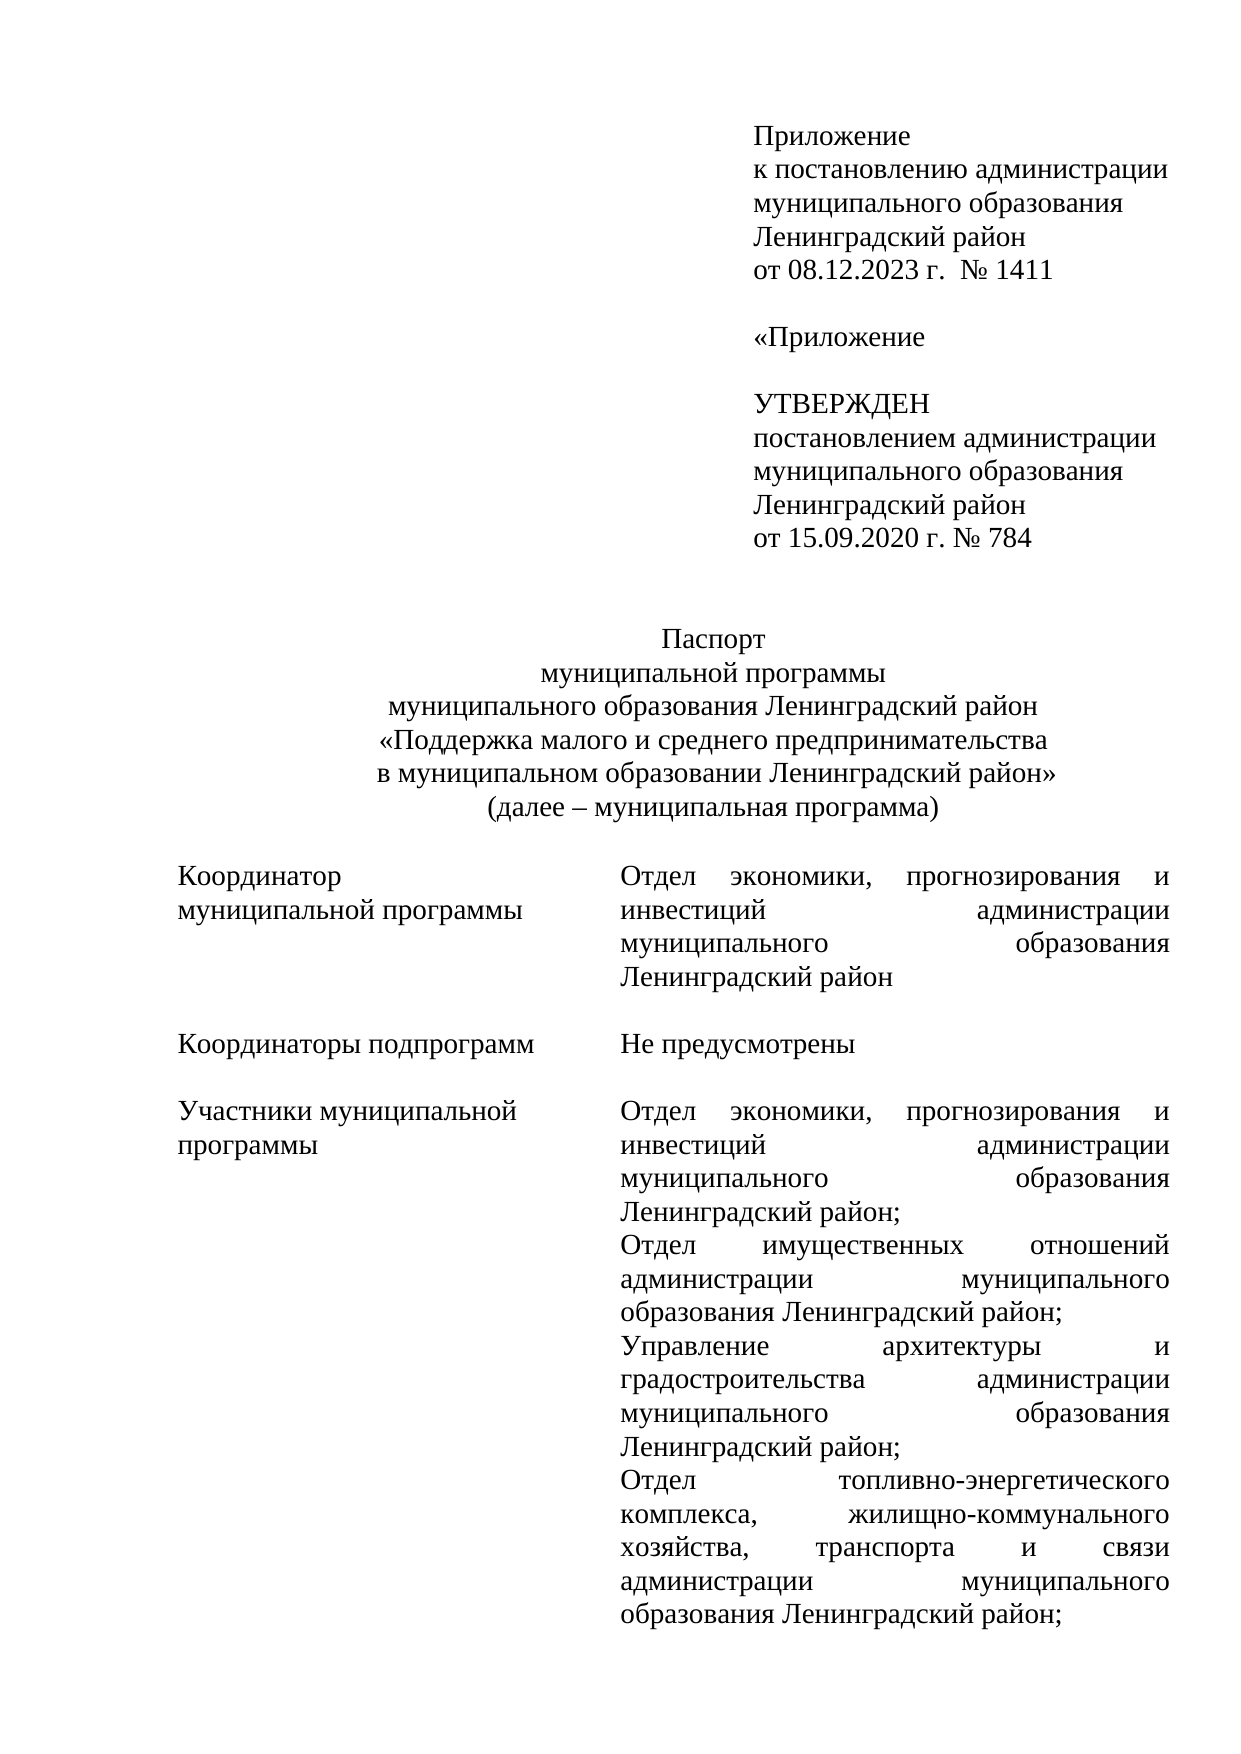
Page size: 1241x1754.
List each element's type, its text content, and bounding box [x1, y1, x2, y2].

text муниципальной программы [177, 655, 1175, 688]
text муниципального образования [753, 185, 1175, 219]
text УТВЕРЖДЕН [753, 386, 1175, 420]
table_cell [591, 1093, 1181, 1630]
table_header Отдел экономики, прогнозирования и инвестиций администрации муниципального образования Ленинградский район [591, 859, 1181, 1026]
text Ленинградский район [753, 487, 1175, 521]
text (далее – муниципальная программа) [177, 789, 1175, 822]
text постановлением администрации [753, 420, 1175, 453]
text муниципального образования Ленинградский район [177, 688, 1175, 722]
text «Приложение [753, 319, 1175, 353]
text муниципального образования [753, 453, 1175, 487]
text Паспорт [177, 621, 1175, 655]
table_cell Координаторы подпрограмм [166, 1026, 591, 1093]
text «Поддержка малого и среднего предпринимательства [177, 722, 1175, 755]
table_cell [166, 1093, 591, 1630]
table_header Координатор муниципальной программы [166, 859, 591, 1026]
text к постановлению администрации [753, 152, 1175, 185]
text в муниципальном образовании Ленинградский район» [177, 755, 1175, 789]
text Приложение [753, 118, 1175, 152]
text Ленинградский район [753, 219, 1175, 252]
text от 08.12.2023 г. № 1411 [753, 252, 1175, 286]
text от 15.09.2020 г. № 784 [753, 521, 1175, 554]
table_cell Не предусмотрены [591, 1026, 1181, 1093]
